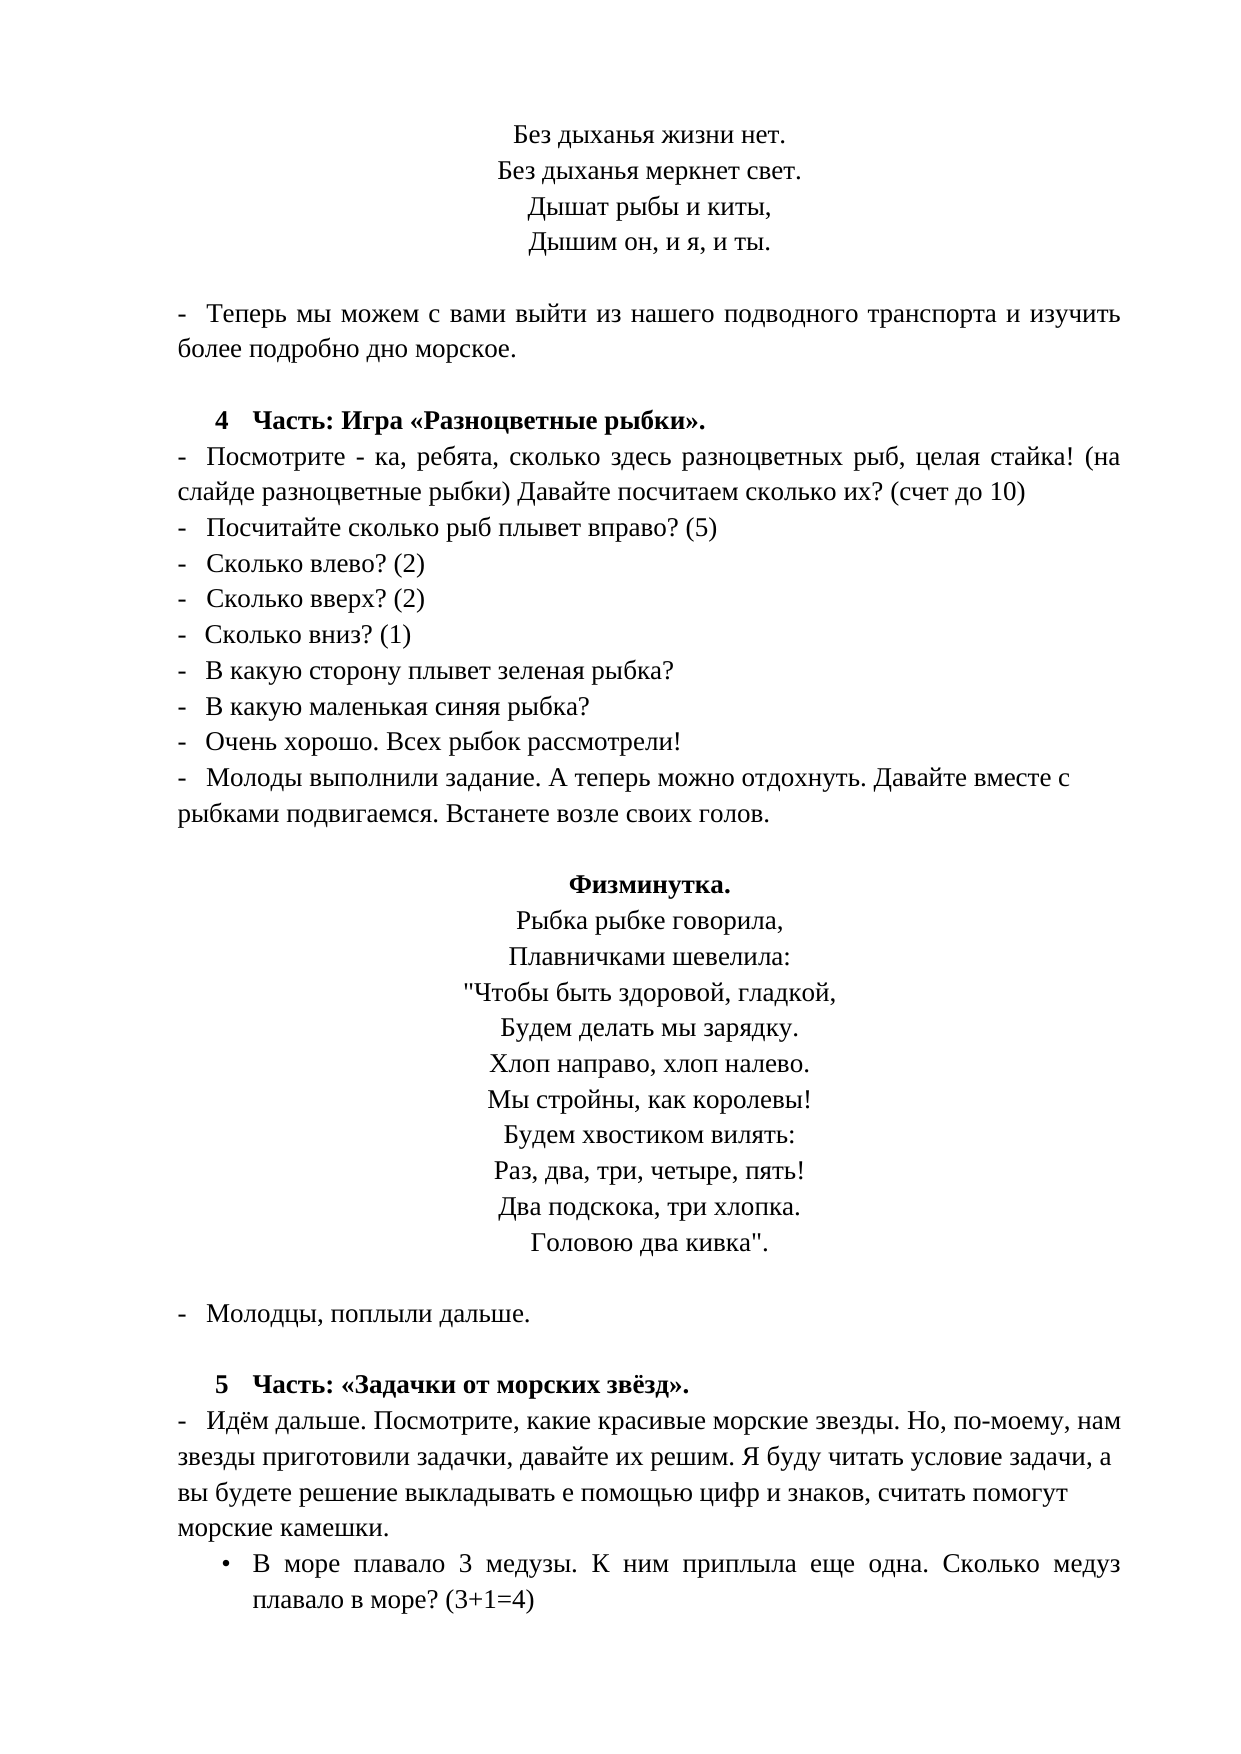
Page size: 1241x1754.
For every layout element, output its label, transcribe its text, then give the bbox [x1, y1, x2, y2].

list Часть: Игра «Разноцветные рыбки». [215, 404, 1122, 435]
text Дышим он, и я, и ты. [177, 225, 1122, 256]
text Будем хвостиком вилять: [177, 1118, 1122, 1150]
list Часть: «Задачки от морских звёзд». [215, 1369, 1122, 1400]
text Два подскока, три хлопка. [177, 1190, 1122, 1221]
text "Чтобы быть здоровой, гладкой, [177, 976, 1122, 1007]
text Мы стройны, как королевы! [177, 1083, 1122, 1114]
text Без дыханья меркнет свет. [177, 154, 1122, 185]
list Теперь мы можем с вами выйти из нашего подводного транспорта и изучить более подробно дно морское. [177, 297, 1122, 364]
list В какую маленькая синяя рыбка? [177, 690, 1122, 721]
text Рыбка рыбке говорила, [177, 904, 1122, 935]
list В какую сторону плывет зеленая рыбка? [177, 654, 1122, 685]
text Головою два кивка". [177, 1226, 1122, 1257]
text Раз, два, три, четыре, пять! [177, 1154, 1122, 1185]
list В море плавало 3 медузы. К ним приплыла еще одна. Сколько медуз плавало в море? (3+1=4) [221, 1547, 1122, 1614]
text Хлоп направо, хлоп налево. [177, 1047, 1122, 1078]
list Очень хорошо. Всех рыбок рассмотрели! [177, 726, 1122, 757]
text Будем делать мы зарядку. [177, 1011, 1122, 1042]
list Сколько вверх? (2) [177, 583, 1122, 614]
list Молоды выполнили задание. А теперь можно отдохнуть. Давайте вместе с рыбками подвигаемся. Встанете возле своих голов. [177, 761, 1122, 828]
list Посмотрите - ка, ребята, сколько здесь разноцветных рыб, целая стайка! (на слайде разноцветные рыбки) Давайте посчитаем сколько их? (счет до 10) [177, 440, 1122, 507]
list Сколько вниз? (1) [177, 618, 1122, 649]
list Посчитайте сколько рыб плывет вправо? (5) [177, 511, 1122, 542]
text Дышат рыбы и киты, [177, 189, 1122, 221]
list Идём дальше. Посмотрите, какие красивые морские звезды. Но, по-моему, нам звезды приготовили задачки, давайте их решим. Я буду читать условие задачи, а вы будете решение выкладывать е помощью цифр и знаков, считать помогут морские камешки. [177, 1404, 1122, 1543]
text Плавничками шевелила: [177, 940, 1122, 971]
list Молодцы, поплыли дальше. [177, 1297, 1122, 1328]
text Физминутка. [177, 868, 1122, 899]
text Без дыханья жизни нет. [177, 118, 1122, 149]
list Сколько влево? (2) [177, 547, 1122, 578]
